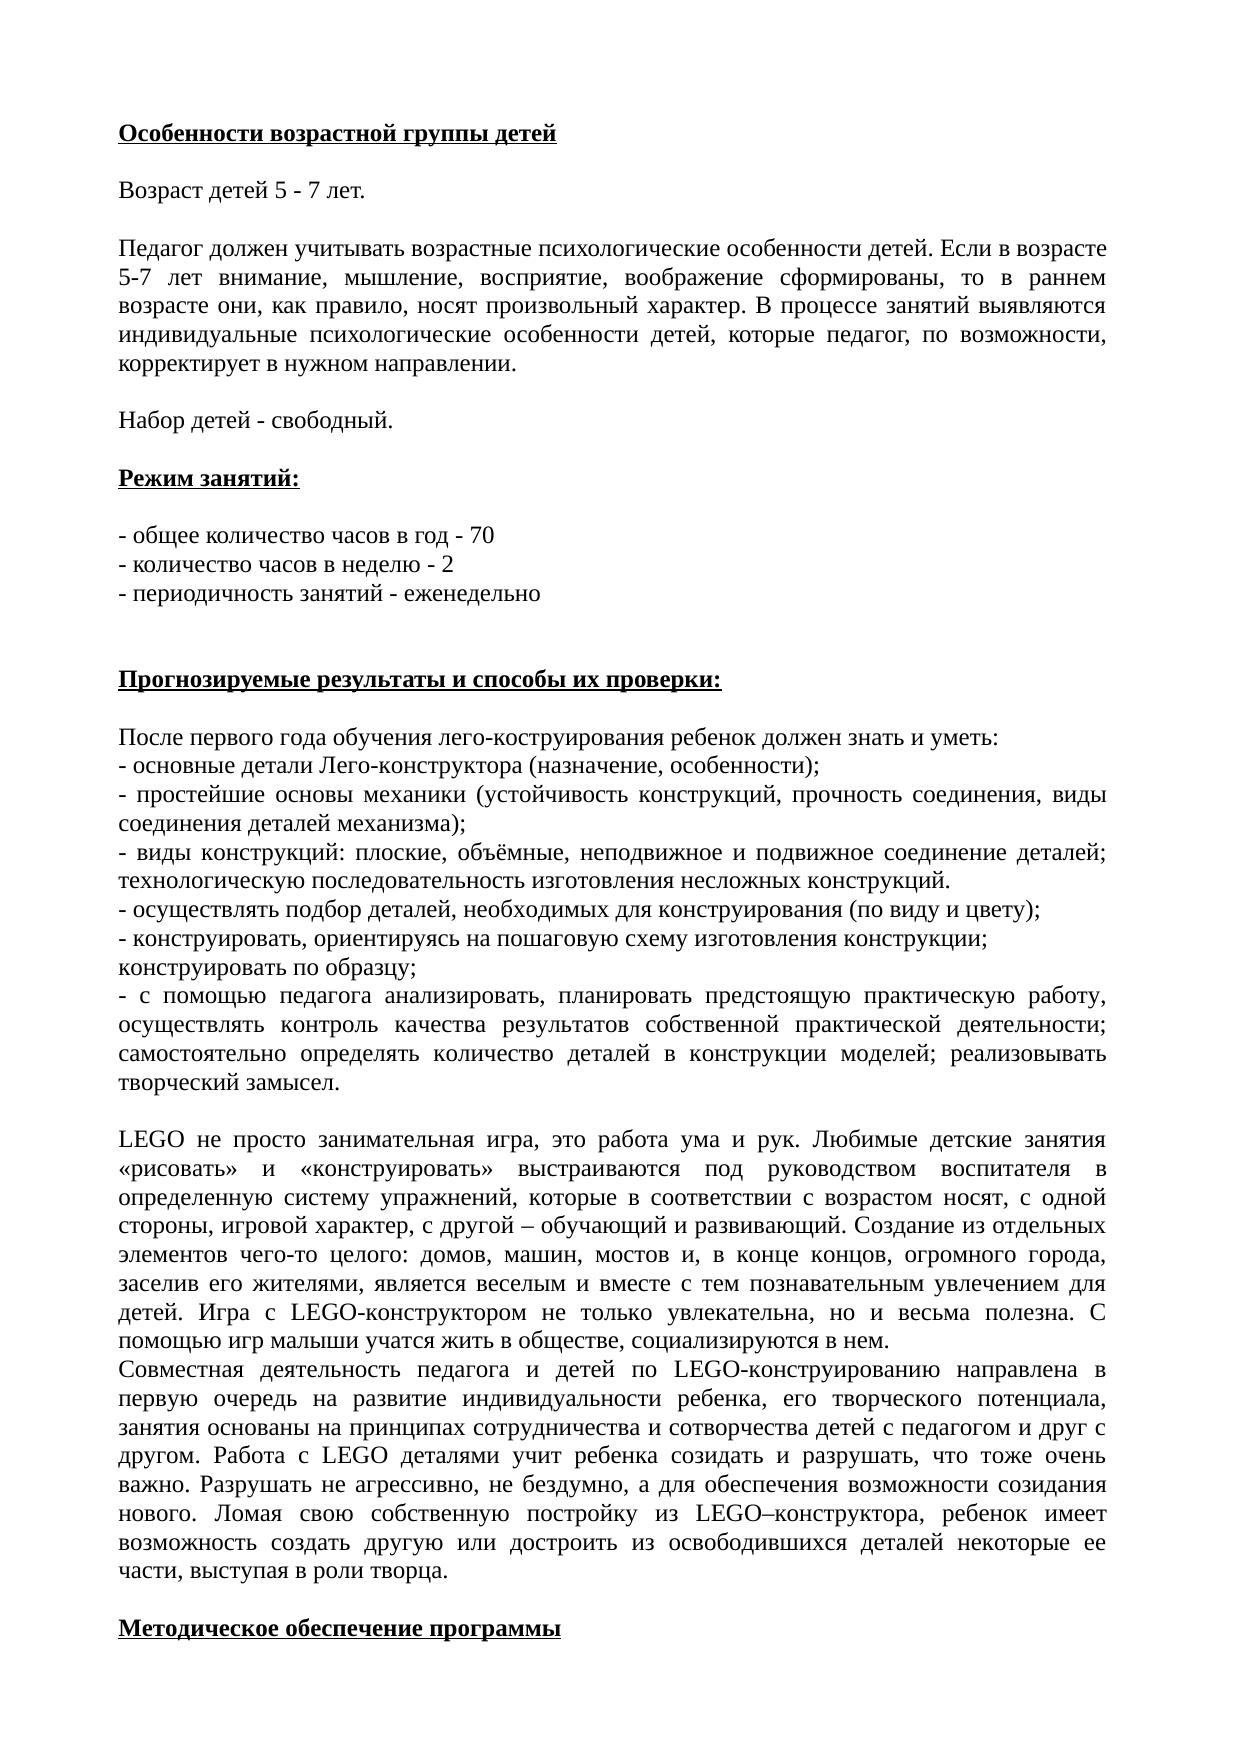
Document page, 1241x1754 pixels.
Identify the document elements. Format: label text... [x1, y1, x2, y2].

text Прогнозируемые результаты и способы их проверки: [118, 664, 1107, 693]
text Возраст детей 5 - 7 лет. [118, 176, 1107, 204]
text - общее количество часов в год - 70 [118, 521, 1107, 549]
text - с помощью педагога анализировать, планировать предстоящую практическую работу, осуществлять контроль качества результатов собственной практической деятельности; самостоятельно определять количество деталей в конструкции моделей; реализовывать творческий замысел. [118, 981, 1107, 1096]
text Набор детей - свободный. [118, 406, 1107, 434]
text Методическое обеспечение программы [118, 1613, 1107, 1642]
text - периодичность занятий - еженедельно [118, 578, 1107, 607]
text Совместная деятельность педагога и детей по LEGO-конструированию направлена в первую очередь на развитие индивидуальности ребенка, его творческого потенциала, занятия основаны на принципах сотрудничества и сотворчества детей с педагогом и друг с другом. Работа с LEGO деталями учит ребенка созидать и разрушать, что тоже очень важно. Разрушать не агрессивно, не бездумно, а для обеспечения возможности созидания нового. Ломая свою собственную постройку из LEGO–конструктора, ребенок имеет возможность создать другую или достроить из освободившихся деталей некоторые ее части, выступая в роли творца. [118, 1354, 1107, 1584]
text конструировать по образцу; [118, 952, 1107, 981]
text LEGO не просто занимательная игра, это работа ума и рук. Любимые детские занятия «рисовать» и «конструировать» выстраиваются под руководством воспитателя в определенную систему упражнений, которые в соответствии с возрастом носят, с одной стороны, игровой характер, с другой – обучающий и развивающий. Создание из отдельных элементов чего-то целого: домов, машин, мостов и, в конце концов, огромного города, заселив его жителями, является веселым и вместе с тем познавательным увлечением для детей. Игра с LEGO-конструктором не только увлекательна, но и весьма полезна. С помощью игр малыши учатся жить в обществе, социализируются в нем. [118, 1124, 1107, 1354]
text - осуществлять подбор деталей, необходимых для конструирования (по виду и цвету); [118, 894, 1107, 923]
text Особенности возрастной группы детей [118, 118, 1107, 147]
text - основные детали Лего-конструктора (назначение, особенности); [118, 751, 1107, 779]
text Педагог должен учитывать возрастные психологические особенности детей. Если в возрасте 5-7 лет внимание, мышление, восприятие, воображение сформированы, то в раннем возрасте они, как правило, носят произвольный характер. В процессе занятий выявляются индивидуальные психологические особенности детей, которые педагог, по возможности, корректирует в нужном направлении. [118, 233, 1107, 377]
text - количество часов в неделю - 2 [118, 549, 1107, 578]
text - простейшие основы механики (устойчивость конструкций, прочность соединения, виды соединения деталей механизма); [118, 779, 1107, 837]
text - виды конструкций: плоские, объёмные, неподвижное и подвижное соединение деталей; технологическую последовательность изготовления несложных конструкций. [118, 837, 1107, 894]
text Режим занятий: [118, 463, 1107, 492]
text - конструировать, ориентируясь на пошаговую схему изготовления конструкции; [118, 923, 1107, 952]
text После первого года обучения лего-коструирования ребенок должен знать и уметь: [118, 722, 1107, 751]
